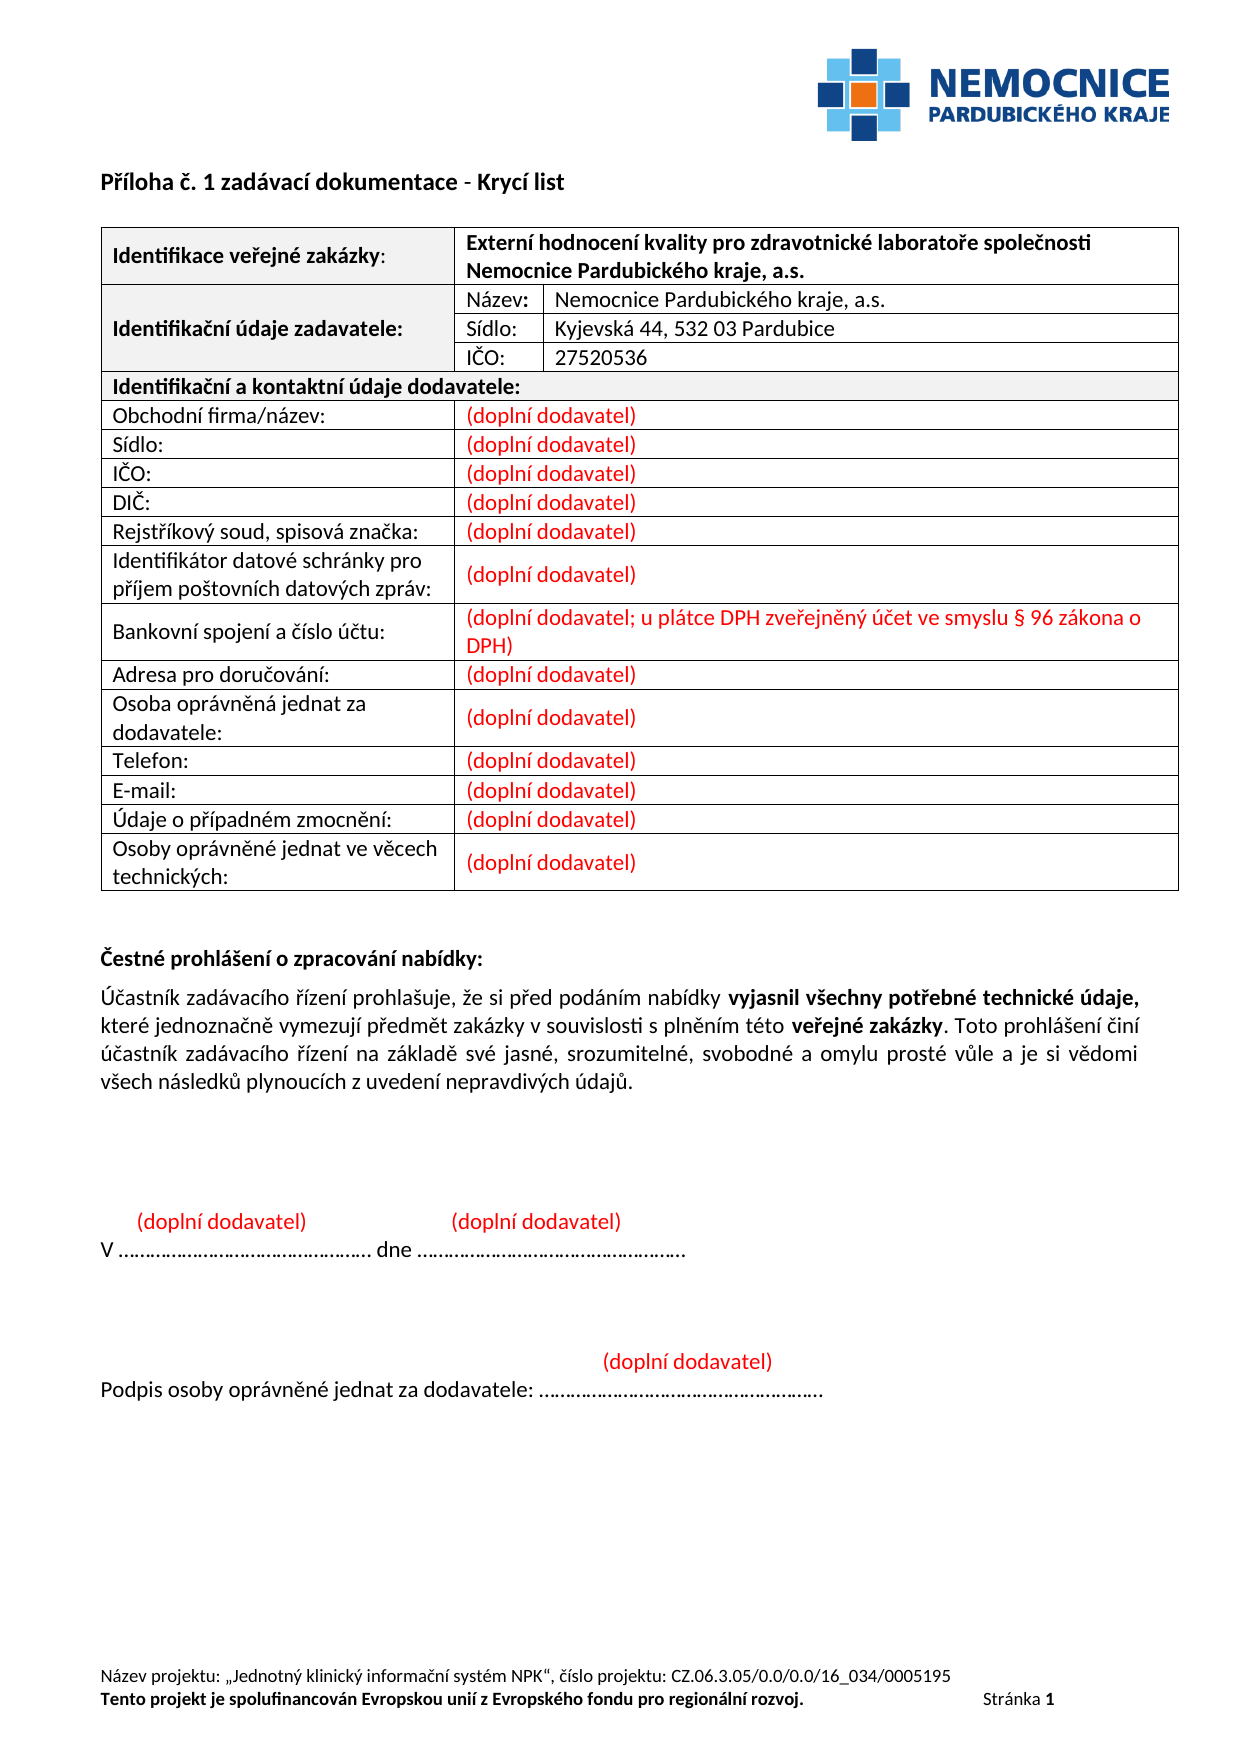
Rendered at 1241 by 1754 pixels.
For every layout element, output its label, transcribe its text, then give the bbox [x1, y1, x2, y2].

text (doplní dodavatel) [100, 1347, 1140, 1375]
table_cell Identifikační údaje zadavatele: [102, 285, 454, 371]
table_cell (doplní dodavatel) [455, 546, 1178, 602]
table_cell Bankovní spojení a číslo účtu: [102, 604, 454, 659]
table_cell Obchodní firma/název: [102, 401, 454, 429]
text Čestné prohlášení o zpracování nabídky: [100, 944, 1140, 972]
table_cell (doplní dodavatel) [455, 805, 1178, 833]
table_header Externí hodnocení kvality pro zdravotnické laboratoře společnosti Nemocnice Pardubického kraje, a.s. [455, 228, 1178, 284]
table_cell Sídlo: [455, 314, 543, 342]
text Podpis osoby oprávněné jednat za dodavatele: ……………………………………………… [100, 1375, 1140, 1403]
table_cell Telefon: [102, 747, 454, 775]
table_cell Osoby oprávněné jednat ve věcech technických: [102, 834, 454, 890]
table_cell Nemocnice Pardubického kraje, a.s. [544, 285, 1178, 313]
table_cell IČO: [455, 343, 543, 371]
table_cell (doplní dodavatel) [455, 430, 1178, 458]
table_cell 27520536 [544, 343, 1178, 371]
text Příloha č. 1 zadávací dokumentace - Krycí list [100, 166, 1140, 196]
table_cell (doplní dodavatel) [455, 776, 1178, 804]
table_cell (doplní dodavatel) [455, 661, 1178, 688]
table_cell Název: [455, 285, 543, 313]
table_cell (doplní dodavatel; u plátce DPH zveřejněný účet ve smyslu § 96 zákona o DPH) [455, 604, 1178, 659]
table_cell (doplní dodavatel) [455, 517, 1178, 545]
table_cell IČO: [102, 459, 454, 487]
table_cell (doplní dodavatel) [455, 834, 1178, 890]
table_cell Kyjevská 44, 532 03 Pardubice [544, 314, 1178, 342]
table_cell DIČ: [102, 488, 454, 516]
text Účastník zadávacího řízení prohlašuje, že si před podáním nabídky vyjasnil všechny potřebné technické údaje, které jednoznačně vymezují předmět zakázky v souvislosti s plněním této veřejné zakázky. Toto prohlášení činí účastník zadávacího řízení na základě své jasné, srozumitelné, svobodné a omylu prosté vůle a je si vědomi všech následků plynoucích z uvedení nepravdivých údajů. [100, 983, 1140, 1095]
table_cell (doplní dodavatel) [455, 690, 1178, 746]
table_cell Identifikátor datové schránky pro příjem poštovních datových zpráv: [102, 546, 454, 602]
table_cell (doplní dodavatel) [455, 488, 1178, 516]
table_cell (doplní dodavatel) [455, 459, 1178, 487]
text V ………………………………………… dne …………………………………………… [100, 1235, 1140, 1263]
table_header Identifikace veřejné zakázky: [102, 228, 454, 284]
table_cell Osoba oprávněná jednat za dodavatele: [102, 690, 454, 746]
table_cell Adresa pro doručování: [102, 661, 454, 688]
table_cell Rejstříkový soud, spisová značka: [102, 517, 454, 545]
text (doplní dodavatel) (doplní dodavatel) [100, 1207, 1140, 1235]
table_cell Údaje o případném zmocnění: [102, 805, 454, 833]
picture [816, 47, 1169, 142]
table_cell E-mail: [102, 776, 454, 804]
table_cell Sídlo: [102, 430, 454, 458]
table_cell (doplní dodavatel) [455, 401, 1178, 429]
table_cell Identifikační a kontaktní údaje dodavatele: [102, 372, 1178, 400]
table_cell (doplní dodavatel) [455, 747, 1178, 775]
